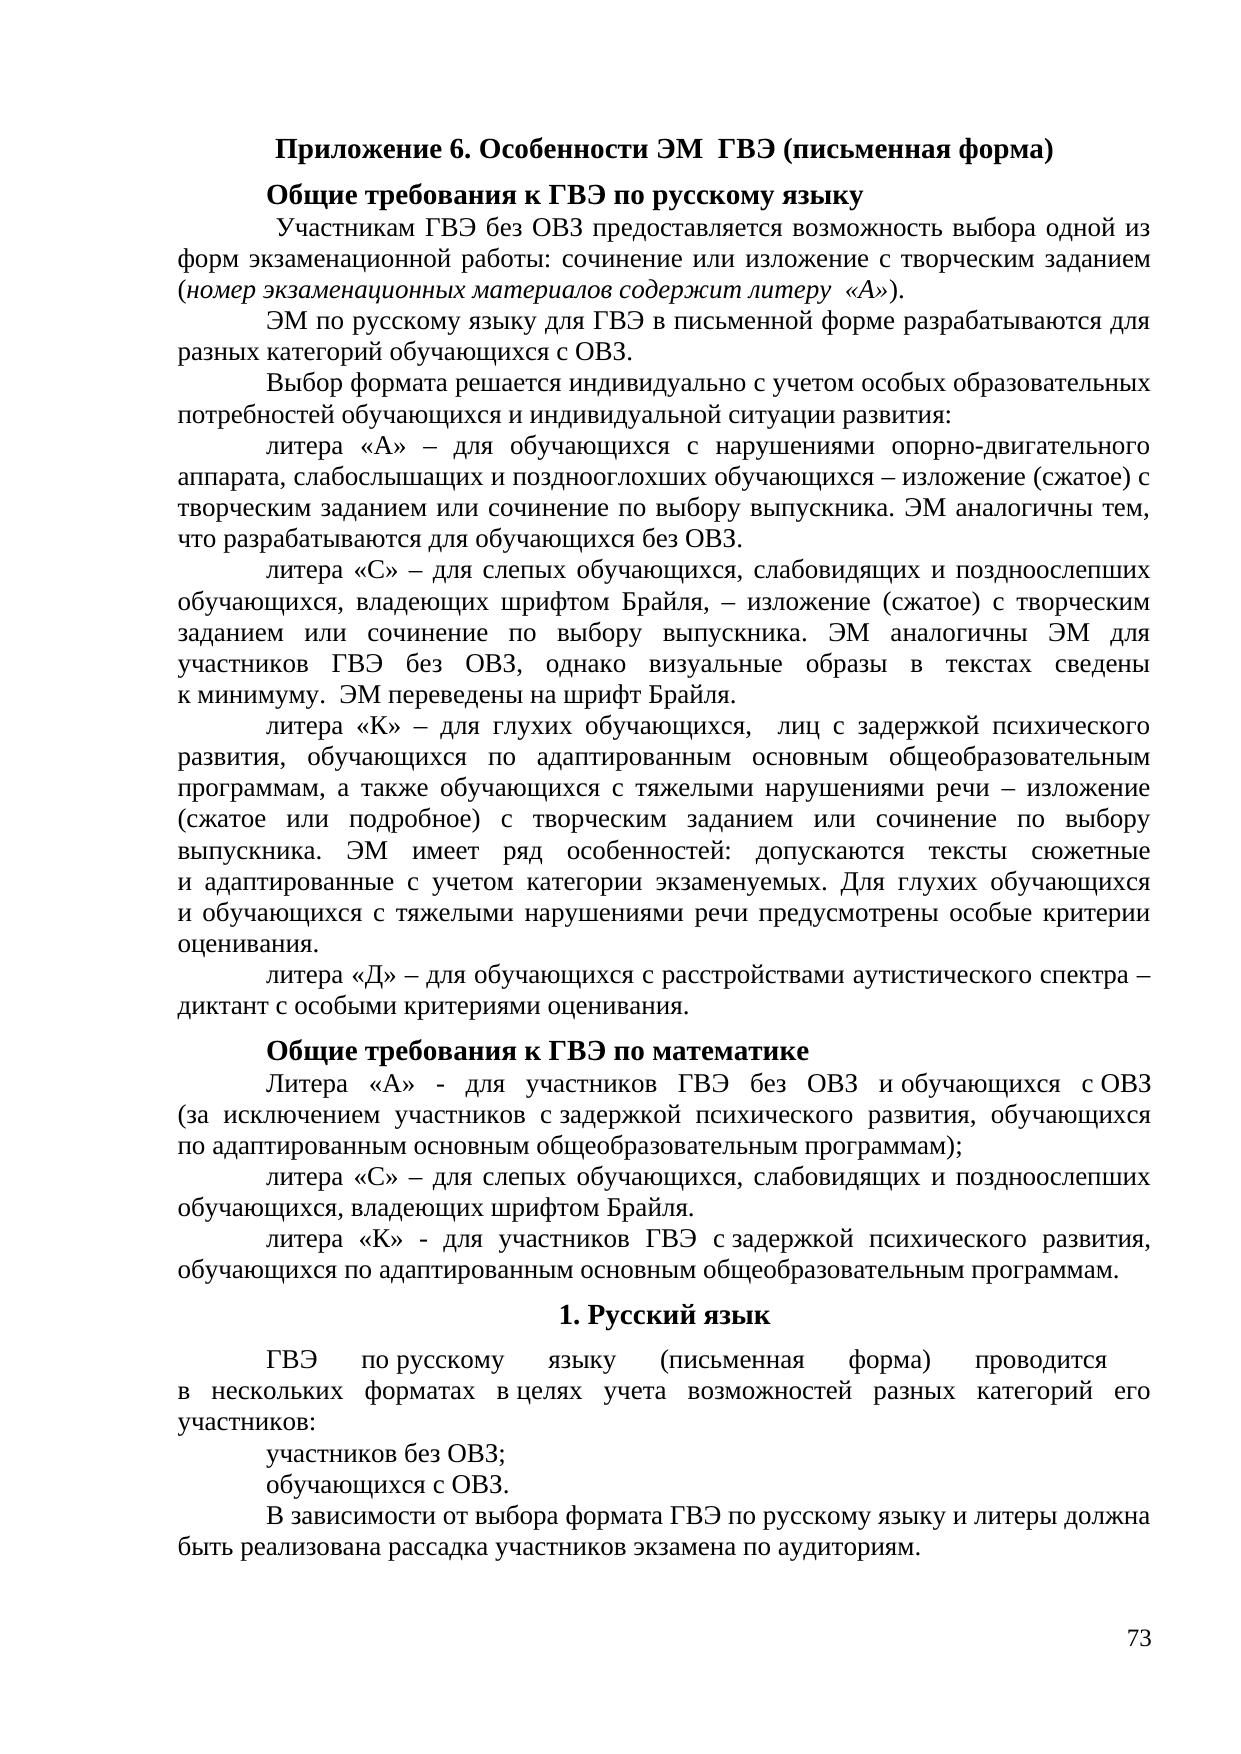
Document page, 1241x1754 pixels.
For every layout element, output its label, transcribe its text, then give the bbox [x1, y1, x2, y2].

text ЭМ по русскому языку для ГВЭ в письменной форме разрабатываются для разных категорий обучающихся с ОВЗ. [177, 304, 1152, 367]
text Литера «А» - для участников ГВЭ без ОВЗ и обучающихся с ОВЗ (за исключением участников с задержкой психического развития, обучающихся по адаптированным основным общеобразовательным программам); [177, 1067, 1152, 1160]
text литера «К» – для глухих обучающихся, лиц с задержкой психического развития, обучающихся по адаптированным основным общеобразовательным программам, а также обучающихся с тяжелыми нарушениями речи – изложение (сжатое или подробное) с творческим заданием или сочинение по выбору выпускника. ЭМ имеет ряд особенностей: допускаются тексты сюжетные и адаптированные с учетом категории экзаменуемых. Для глухих обучающихся и обучающихся с тяжелыми нарушениями речи предусмотрены особые критерии оценивания. [177, 709, 1152, 958]
text обучающихся с ОВЗ. [177, 1468, 1152, 1499]
subtitle Приложение 6. Особенности ЭМ ГВЭ (письменная форма) [177, 131, 1152, 165]
text 1. Русский язык [177, 1297, 1152, 1331]
text участников без ОВЗ; [177, 1437, 1152, 1468]
text литера «А» – для обучающихся с нарушениями опорно-двигательного аппарата, слабослышащих и позднооглохших обучающихся – изложение (сжатое) с творческим заданием или сочинение по выбору выпускника. ЭМ аналогичны тем, что разрабатываются для обучающихся без ОВЗ. [177, 429, 1152, 553]
text Общие требования к ГВЭ по русскому языку [177, 177, 1152, 211]
text литера «С» – для слепых обучающихся, слабовидящих и поздноослепших обучающихся, владеющих шрифтом Брайля, – изложение (сжатое) с творческим заданием или сочинение по выбору выпускника. ЭМ аналогичны ЭМ для участников ГВЭ без ОВЗ, однако визуальные образы в текстах сведены к минимуму. ЭМ переведены на шрифт Брайля. [177, 553, 1152, 709]
text Участникам ГВЭ без ОВЗ предоставляется возможность выбора одной из форм экзаменационной работы: сочинение или изложение с творческим заданием (номер экзаменационных материалов содержит литеру «А»). [177, 211, 1152, 304]
text литера «Д» – для обучающихся с расстройствами аутистического спектра – диктант с особыми критериями оценивания. [177, 958, 1152, 1021]
text литера «С» – для слепых обучающихся, слабовидящих и поздноослепших обучающихся, владеющих шрифтом Брайля. [177, 1160, 1152, 1222]
text В зависимости от выбора формата ГВЭ по русскому языку и литеры должна быть реализована рассадка участников экзамена по аудиториям. [177, 1499, 1152, 1561]
text Выбор формата решается индивидуально с учетом особых образовательных потребностей обучающихся и индивидуальной ситуации развития: [177, 367, 1152, 429]
text литера «К» - для участников ГВЭ с задержкой психического развития, обучающихся по адаптированным основным общеобразовательным программам. [177, 1222, 1152, 1285]
text ГВЭ по русскому языку (письменная форма) проводится в нескольких форматах в целях учета возможностей разных категорий его участников: [177, 1343, 1152, 1437]
text Общие требования к ГВЭ по математике [177, 1033, 1152, 1067]
